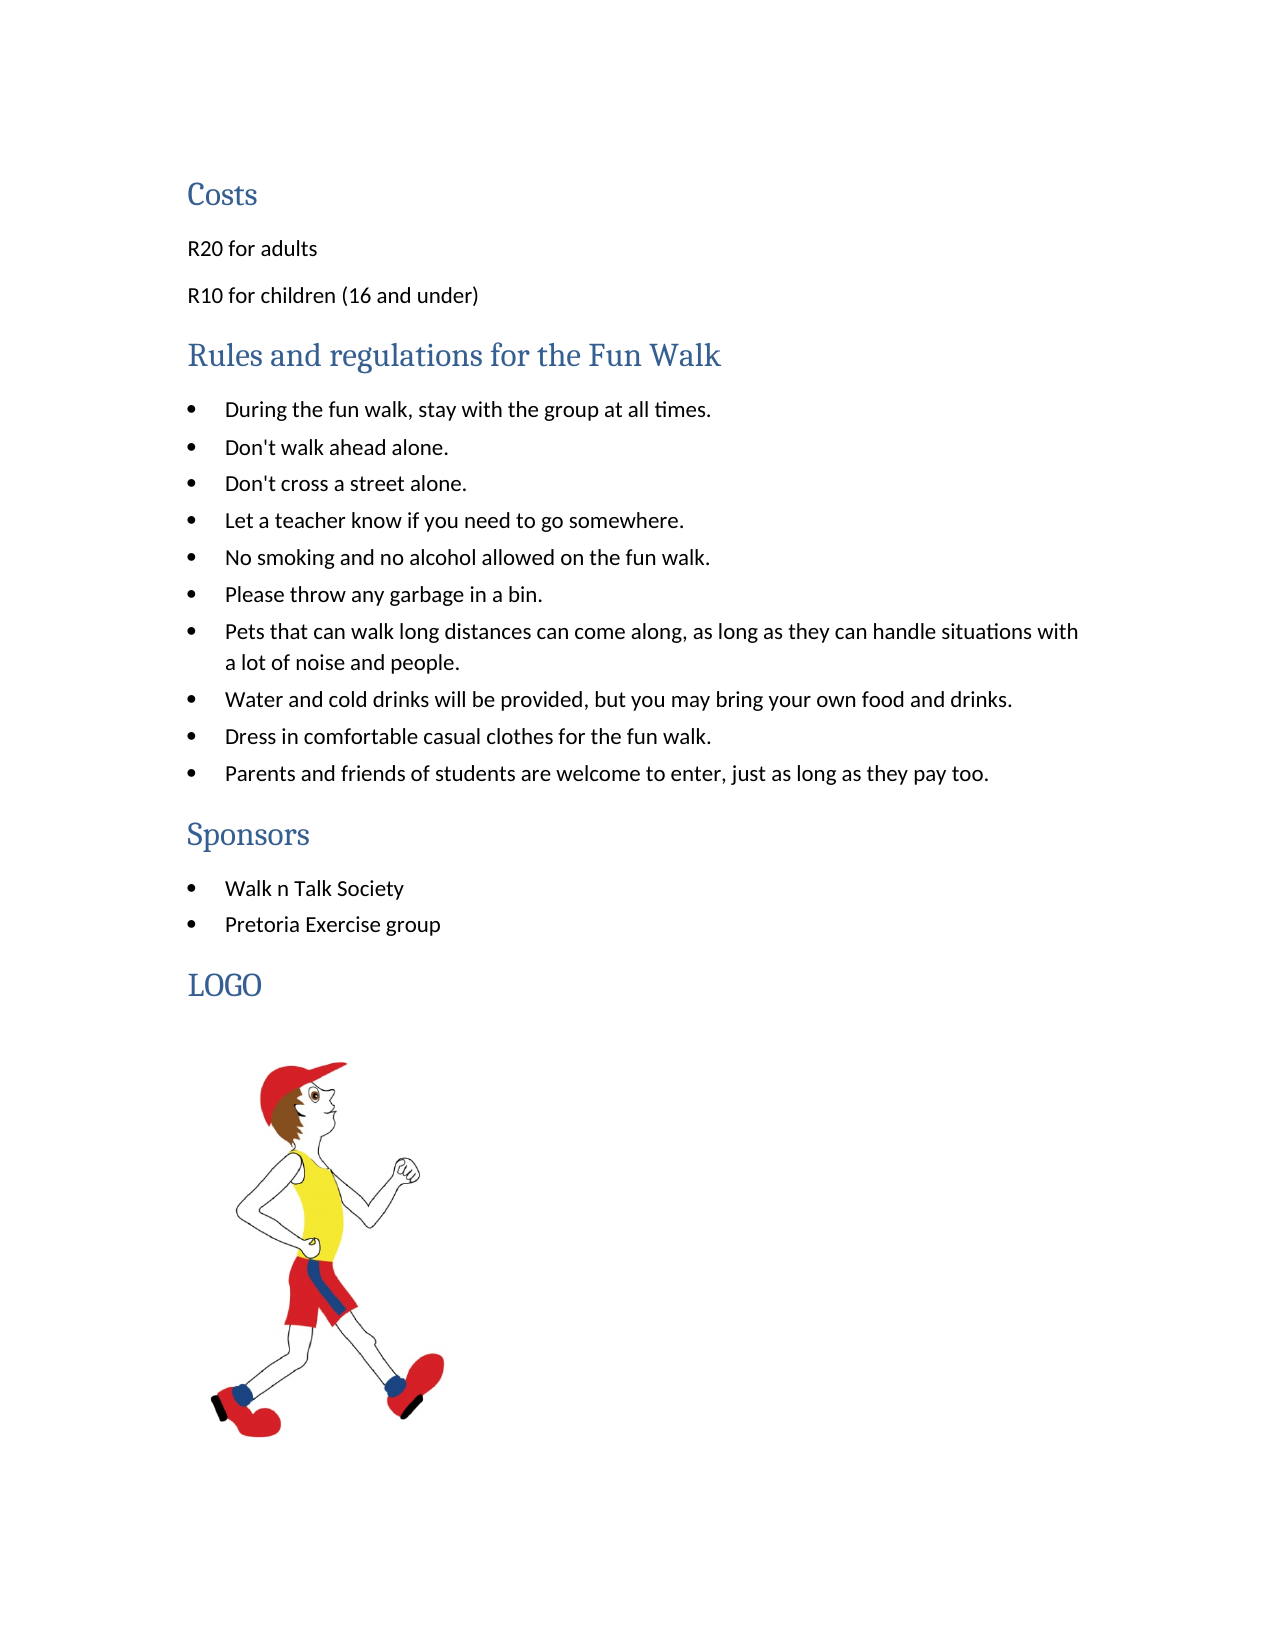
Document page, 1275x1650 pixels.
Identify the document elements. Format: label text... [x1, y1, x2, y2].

subtitle Costs [187, 175, 1087, 213]
list During the fun walk, stay with the group at all times. [187, 396, 1087, 424]
list Pretoria Exercise group [187, 911, 1087, 939]
text R10 for children (16 and under) [187, 281, 1087, 309]
list Parents and friends of students are welcome to enter, just as long as they pay too. [187, 759, 1087, 787]
list Dress in comfortable casual clothes for the fun walk. [187, 722, 1087, 750]
list No smoking and no alcohol allowed on the fun walk. [187, 543, 1087, 572]
list Don't walk ahead alone. [187, 433, 1087, 461]
list Water and cold drinks will be provided, but you may bring your own food and drinks. [187, 685, 1087, 713]
list Walk n Talk Society [187, 874, 1087, 902]
text R20 for adults [187, 234, 1087, 262]
subtitle LOGO [187, 966, 1087, 1005]
subtitle Sponsors [187, 815, 1087, 853]
list Let a teacher know if you need to go somewhere. [187, 507, 1087, 534]
list Please throw any garbage in a bin. [187, 581, 1087, 608]
picture [187, 1051, 459, 1452]
list Pets that can walk long distances can come along, as long as they can handle situations with a lot of noise and people. [187, 617, 1087, 676]
subtitle Rules and regulations for the Fun Walk [187, 337, 1087, 375]
list Don't cross a street alone. [187, 469, 1087, 498]
